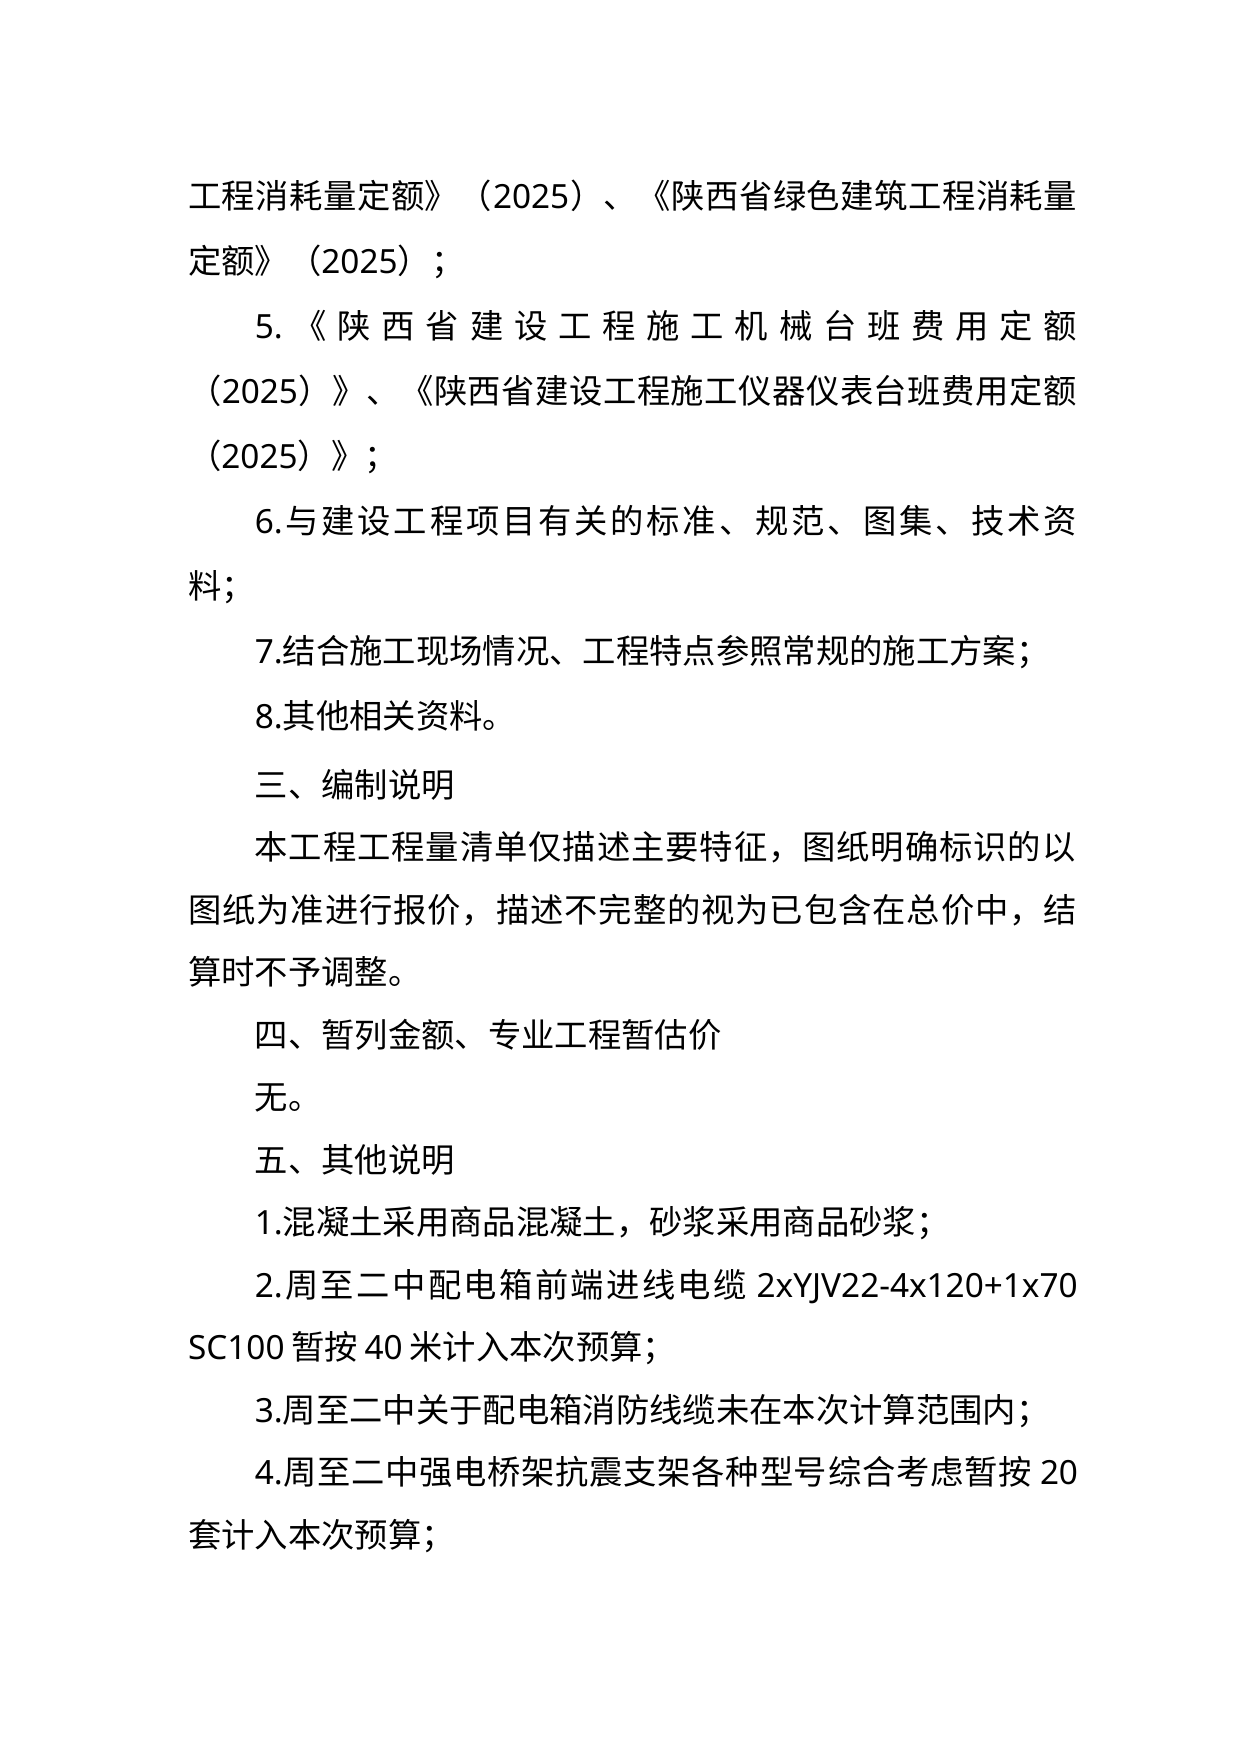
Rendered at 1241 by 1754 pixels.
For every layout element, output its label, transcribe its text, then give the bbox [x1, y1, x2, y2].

text 1.混凝土采用商品混凝土，砂浆采用商品砂浆； [188, 1184, 1078, 1247]
text 8.其他相关资料。 [188, 682, 1078, 747]
list 本工程工程量清单仅描述主要特征，图纸明确标识的以图纸为准进行报价，描述不完整的视为已包含在总价中，结算时不予调整。 [188, 809, 1078, 997]
text 五、其他说明 [188, 1122, 1078, 1184]
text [188, 162, 1078, 292]
text 三、编制说明 [188, 747, 1078, 809]
text 5.《陕西省建设工程施工机械台班费用定额（2025）》、《陕西省建设工程施工仪器仪表台班费用定额（2025）》； [188, 292, 1078, 487]
text 四、暂列金额、专业工程暂估价 [188, 997, 1078, 1059]
text 7.结合施工现场情况、工程特点参照常规的施工方案； [188, 617, 1078, 682]
text 4.周至二中强电桥架抗震支架各种型号综合考虑暂按20套计入本次预算； [188, 1434, 1078, 1559]
text 2.周至二中配电箱前端进线电缆2xYJV22-4x120+1x70 SC100暂按40米计入本次预算； [188, 1247, 1078, 1372]
text 3.周至二中关于配电箱消防线缆未在本次计算范围内； [188, 1372, 1078, 1434]
text 6.与建设工程项目有关的标准、规范、图集、技术资料； [188, 487, 1078, 617]
text 无。 [188, 1059, 1078, 1122]
